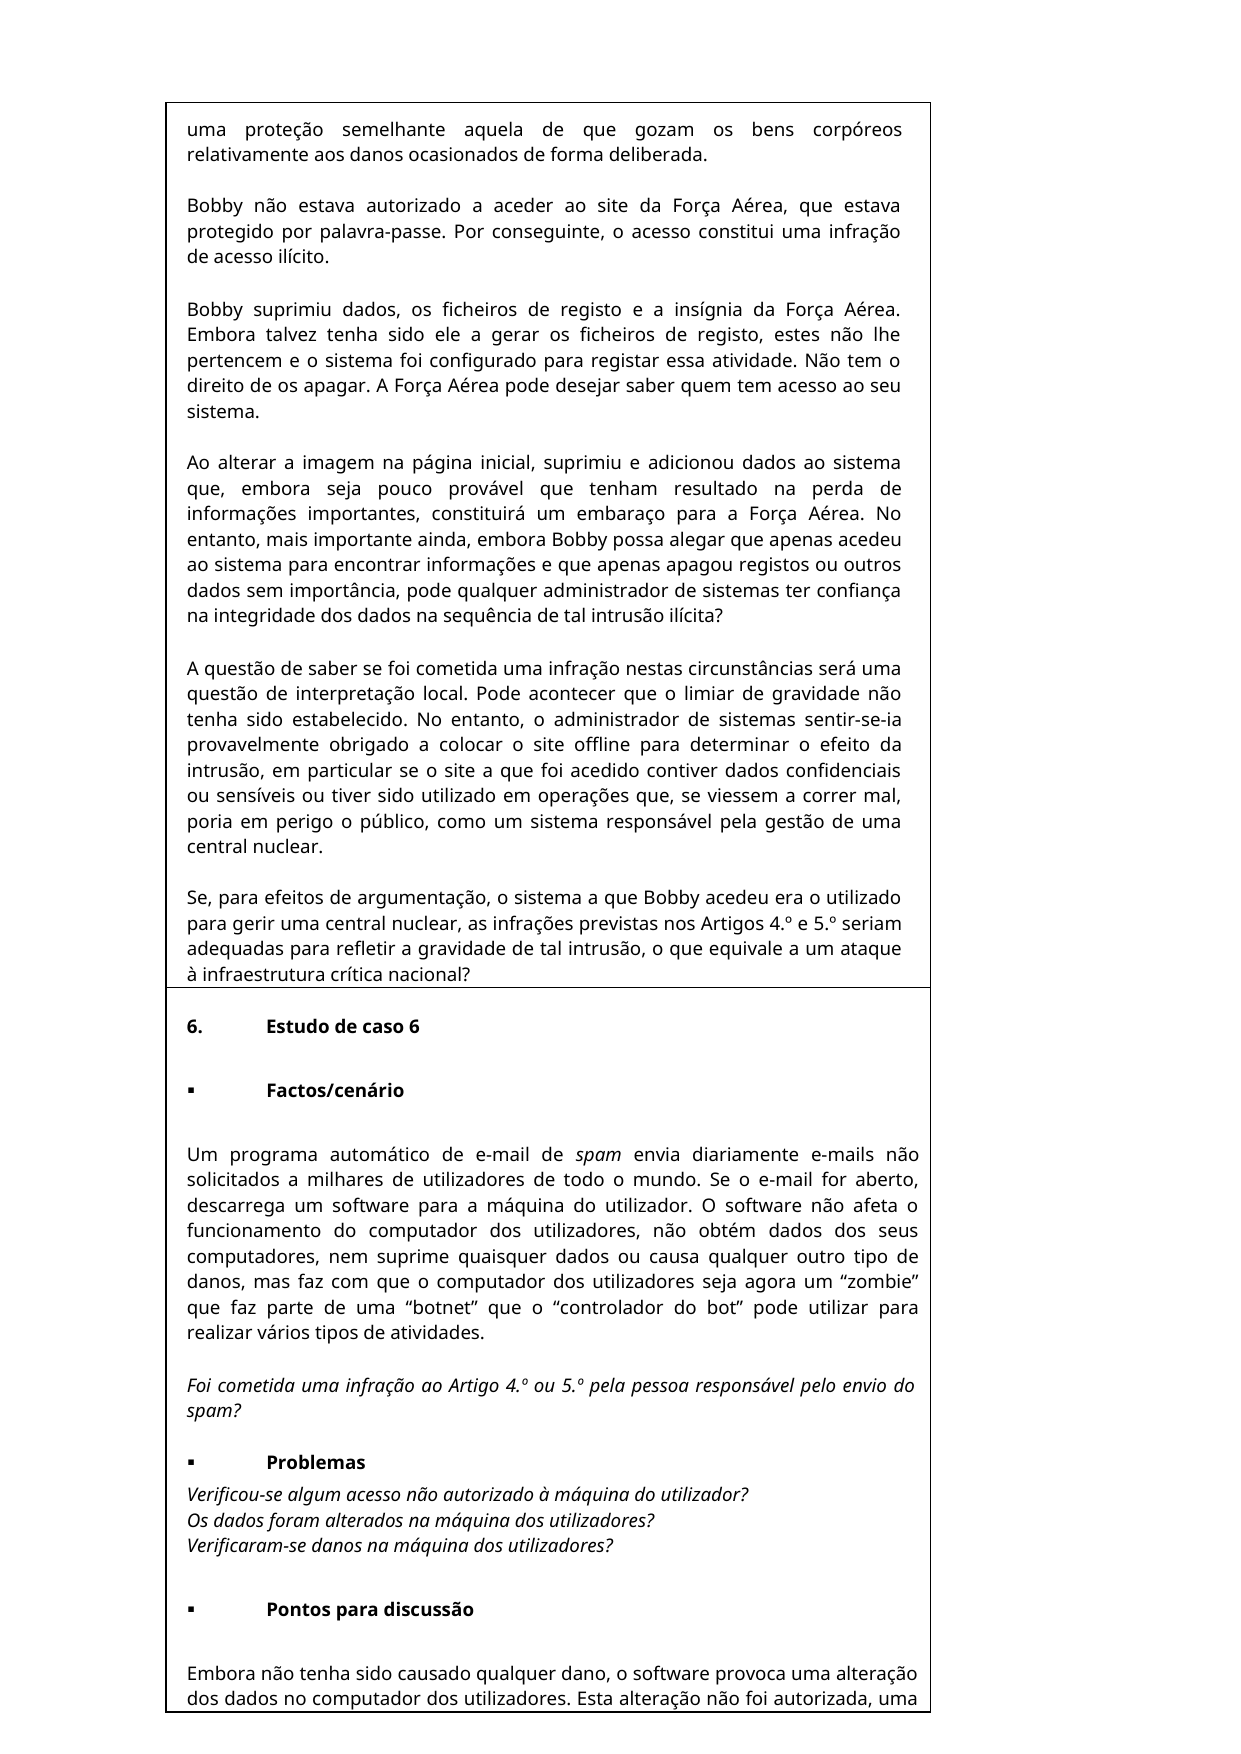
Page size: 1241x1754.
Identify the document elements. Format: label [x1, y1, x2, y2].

table_cell [167, 988, 930, 1711]
table_cell [167, 103, 930, 987]
